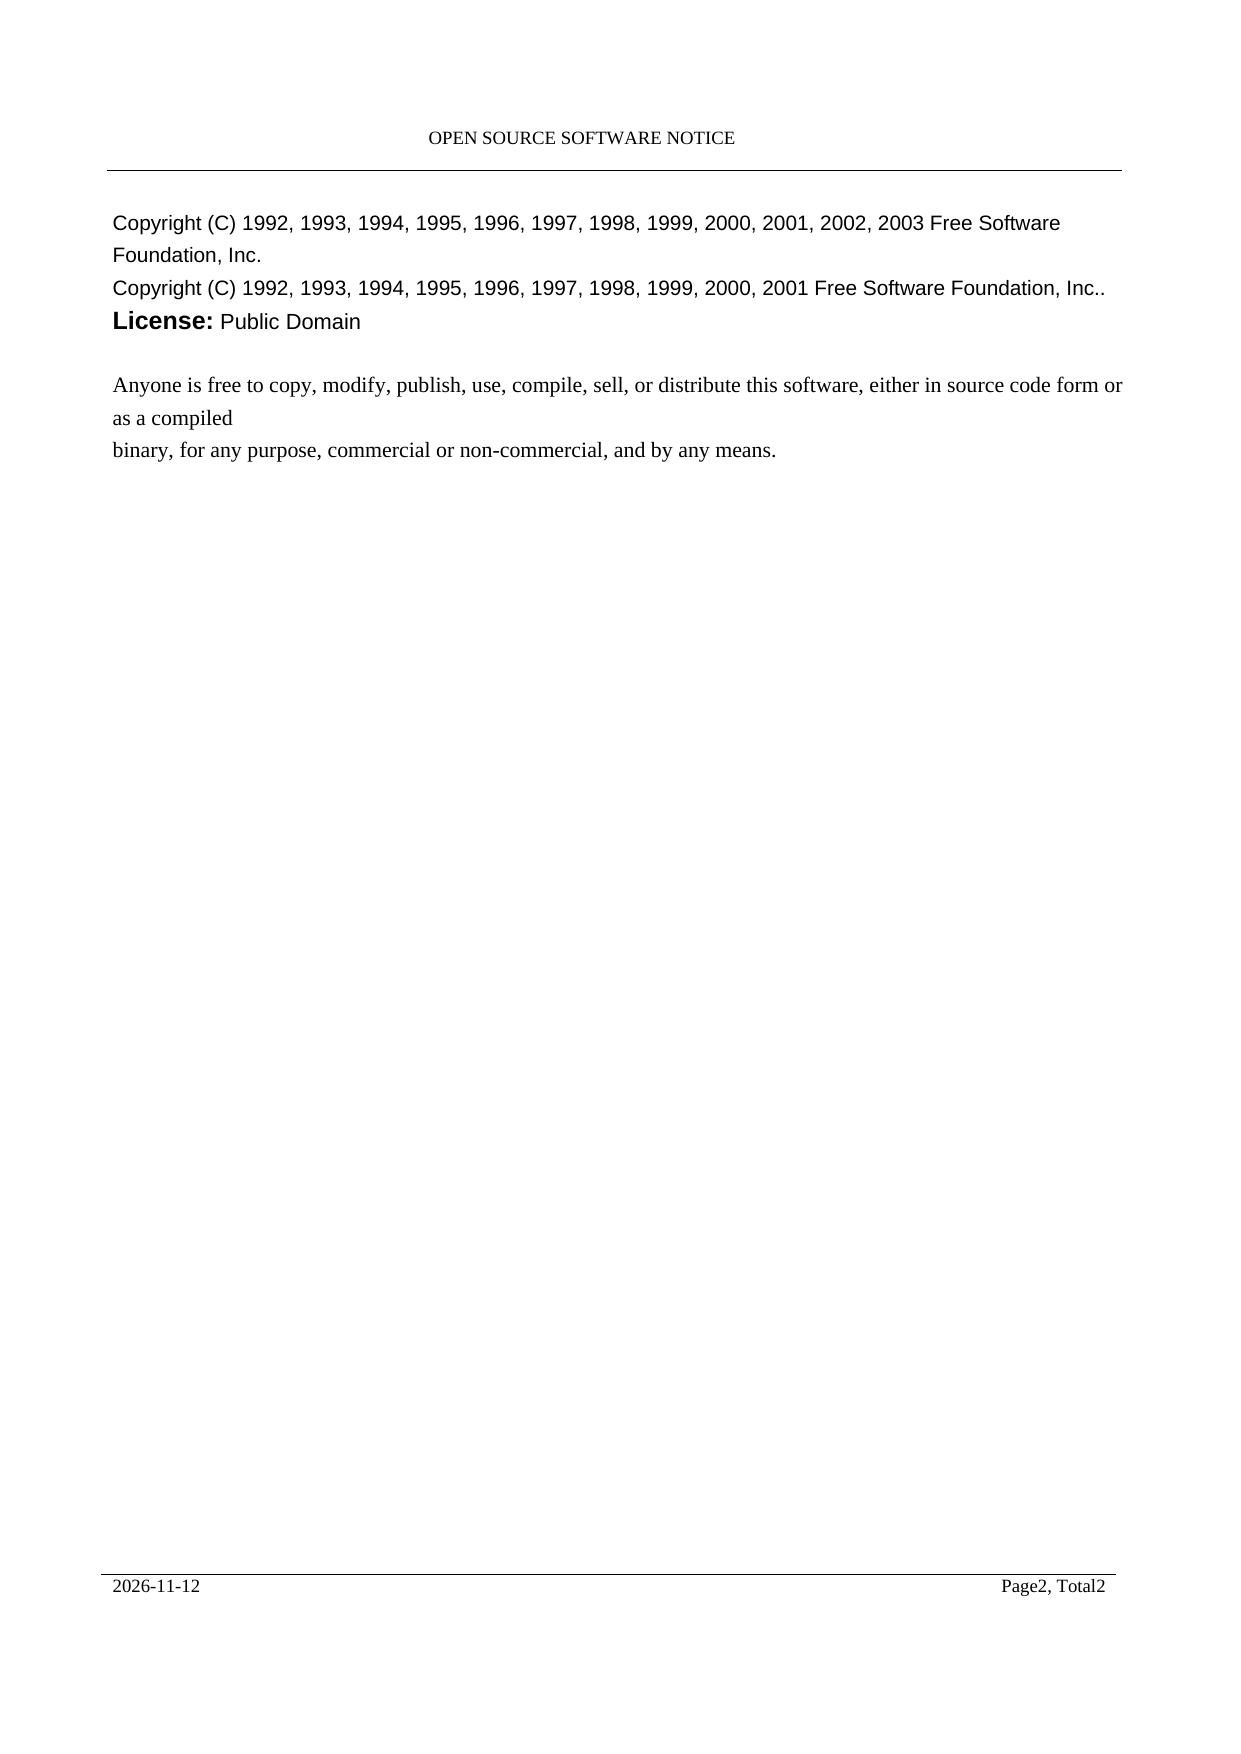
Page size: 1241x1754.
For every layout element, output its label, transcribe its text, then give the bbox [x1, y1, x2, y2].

text Copyright (C) 1992, 1993, 1994, 1995, 1996, 1997, 1998, 1999, 2000, 2001, 2002, 2003 Free Software Foundation, Inc. [112, 206, 1128, 271]
text Copyright (C) 1992, 1993, 1994, 1995, 1996, 1997, 1998, 1999, 2000, 2001 Free Software Foundation, Inc.. [112, 271, 1128, 304]
text License: Public Domain Anyone is free to copy, modify, publish, use, compile, sell, or distribute this software, either in source code form or as a compiled binary, for any purpose, commercial or non-commercial, and by any means. [112, 304, 1128, 466]
